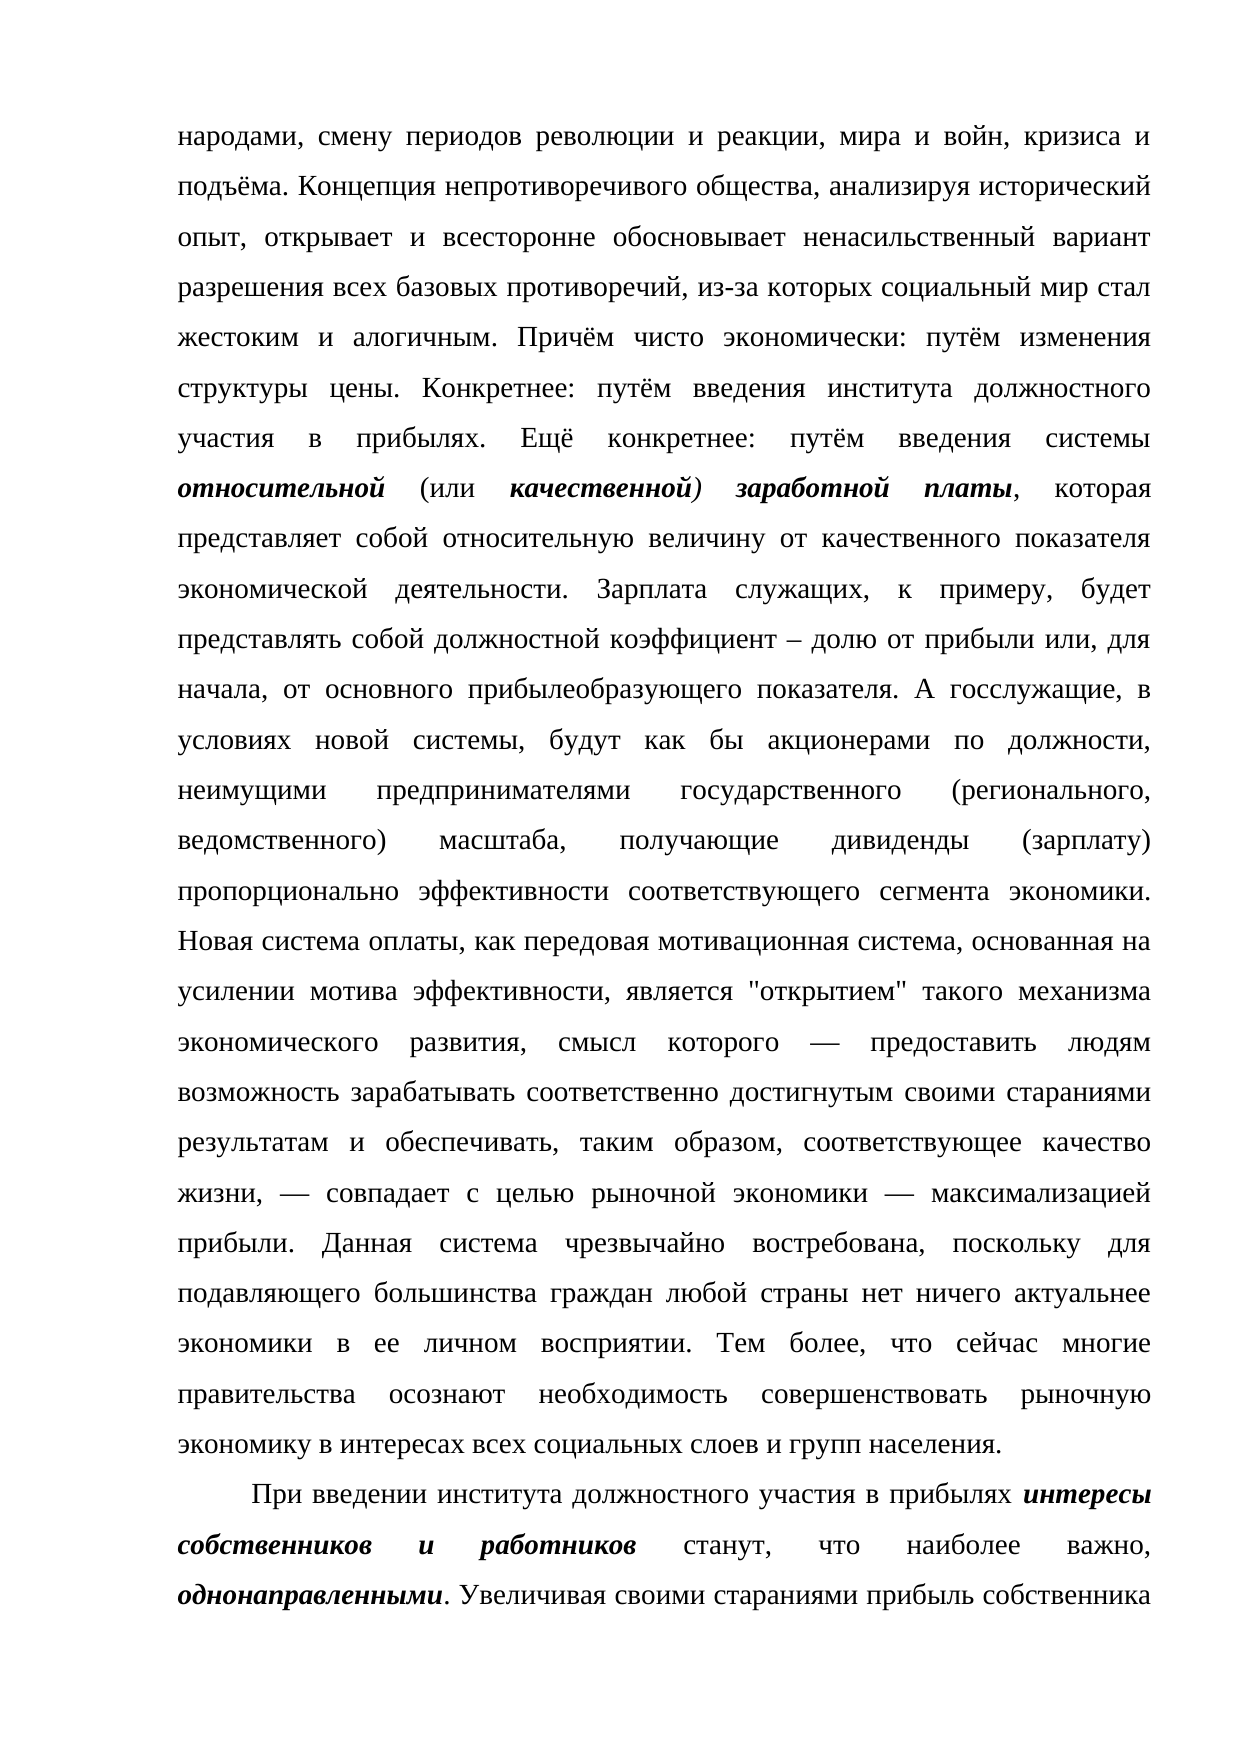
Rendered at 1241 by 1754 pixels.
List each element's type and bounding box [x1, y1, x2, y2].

text [177, 1477, 1152, 1611]
text [177, 118, 1152, 1460]
